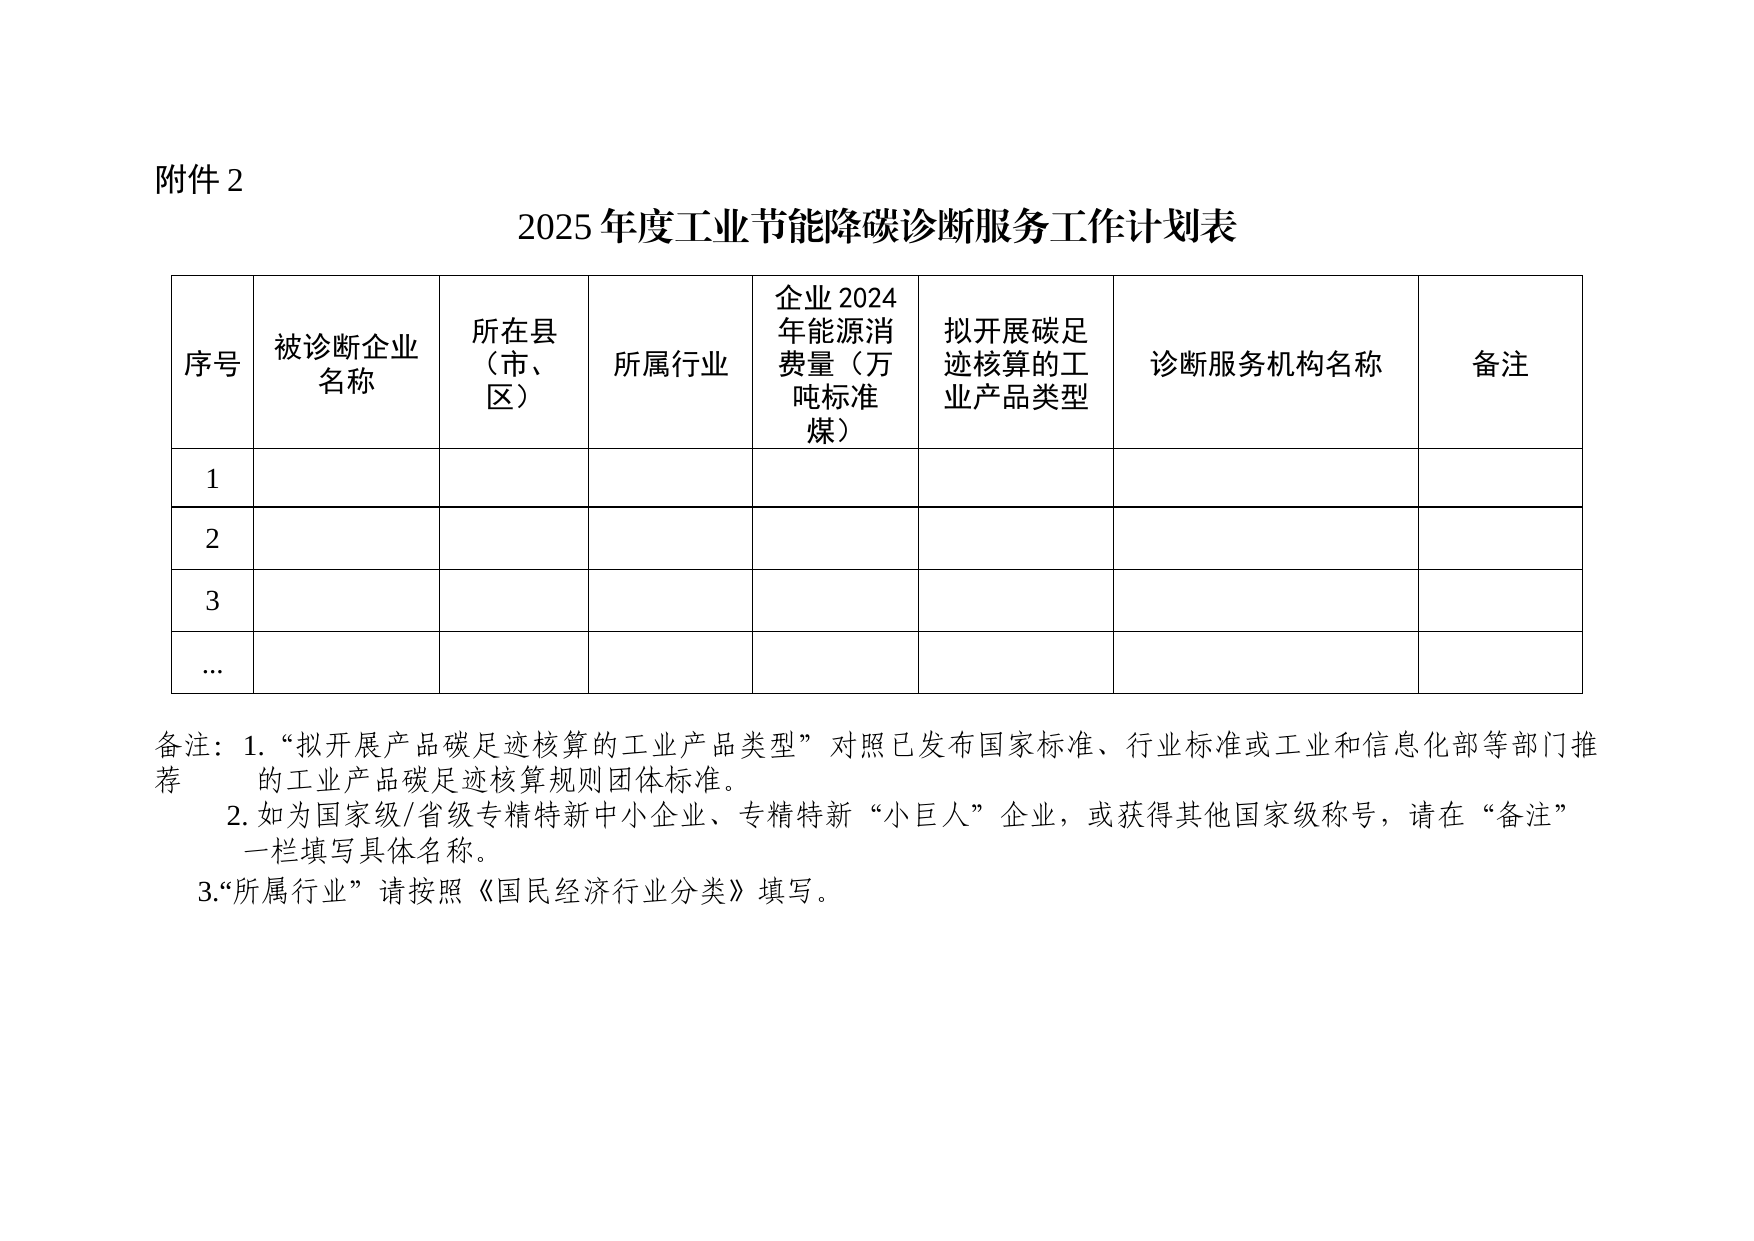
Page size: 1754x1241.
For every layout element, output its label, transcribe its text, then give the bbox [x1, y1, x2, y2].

table_cell [440, 632, 588, 693]
table_cell [589, 570, 752, 631]
table_cell [254, 449, 439, 506]
table_cell [753, 449, 918, 506]
table_header 拟开展碳足迹核算的工业产品类型 [919, 276, 1113, 448]
table_cell [440, 508, 588, 569]
table_cell [589, 449, 752, 506]
text 备注：1.“拟开展产品碳足迹核算的工业产品类型”对照已发布国家标准、行业标准或工业和信息化部等部门推荐 的工业产品碳足迹核算规则团体标准。 [153, 726, 1600, 797]
table_cell [753, 632, 918, 693]
text 2. 如为国家级/省级专精特新中小企业、专精特新“小巨人”企业，或获得其他国家级称号，请在“备注” 一栏填写具体名称。 [153, 797, 1600, 865]
table_header 备注 [1419, 276, 1582, 448]
table_cell [1114, 570, 1418, 631]
table_cell 3 [172, 570, 253, 631]
table_cell [1419, 449, 1582, 506]
table_cell [753, 570, 918, 631]
text 3.“所属行业”请按照《国民经济行业分类》填写。 [153, 865, 1600, 914]
table_cell [1419, 632, 1582, 693]
table_cell [1114, 508, 1418, 569]
table_cell [919, 449, 1113, 506]
table_header 序号 [172, 276, 253, 448]
table_cell [919, 632, 1113, 693]
table_cell [1114, 449, 1418, 506]
table_cell [1114, 632, 1418, 693]
table_cell [919, 570, 1113, 631]
table_header 所属行业 [589, 276, 752, 448]
table_cell [1419, 508, 1582, 569]
table_cell [589, 508, 752, 569]
text 附件2 [153, 154, 1600, 203]
table_header 诊断服务机构名称 [1114, 276, 1418, 448]
table_cell [254, 508, 439, 569]
table_header 企业2024年能源消费量（万吨标准煤） [753, 276, 918, 448]
table_cell [254, 632, 439, 693]
table_header 被诊断企业名称 [254, 276, 439, 448]
table_cell 2 [172, 508, 253, 569]
table_cell [753, 508, 918, 569]
table_cell 1 [172, 449, 253, 506]
table_cell [440, 570, 588, 631]
table_cell [919, 508, 1113, 569]
table_cell [254, 570, 439, 631]
text 2025年度工业节能降碳诊断服务工作计划表 [153, 203, 1600, 252]
table_header 所在县（市、区） [440, 276, 588, 448]
table_cell [1419, 570, 1582, 631]
table_cell [589, 632, 752, 693]
table_cell ... [172, 632, 253, 693]
table_cell [440, 449, 588, 506]
